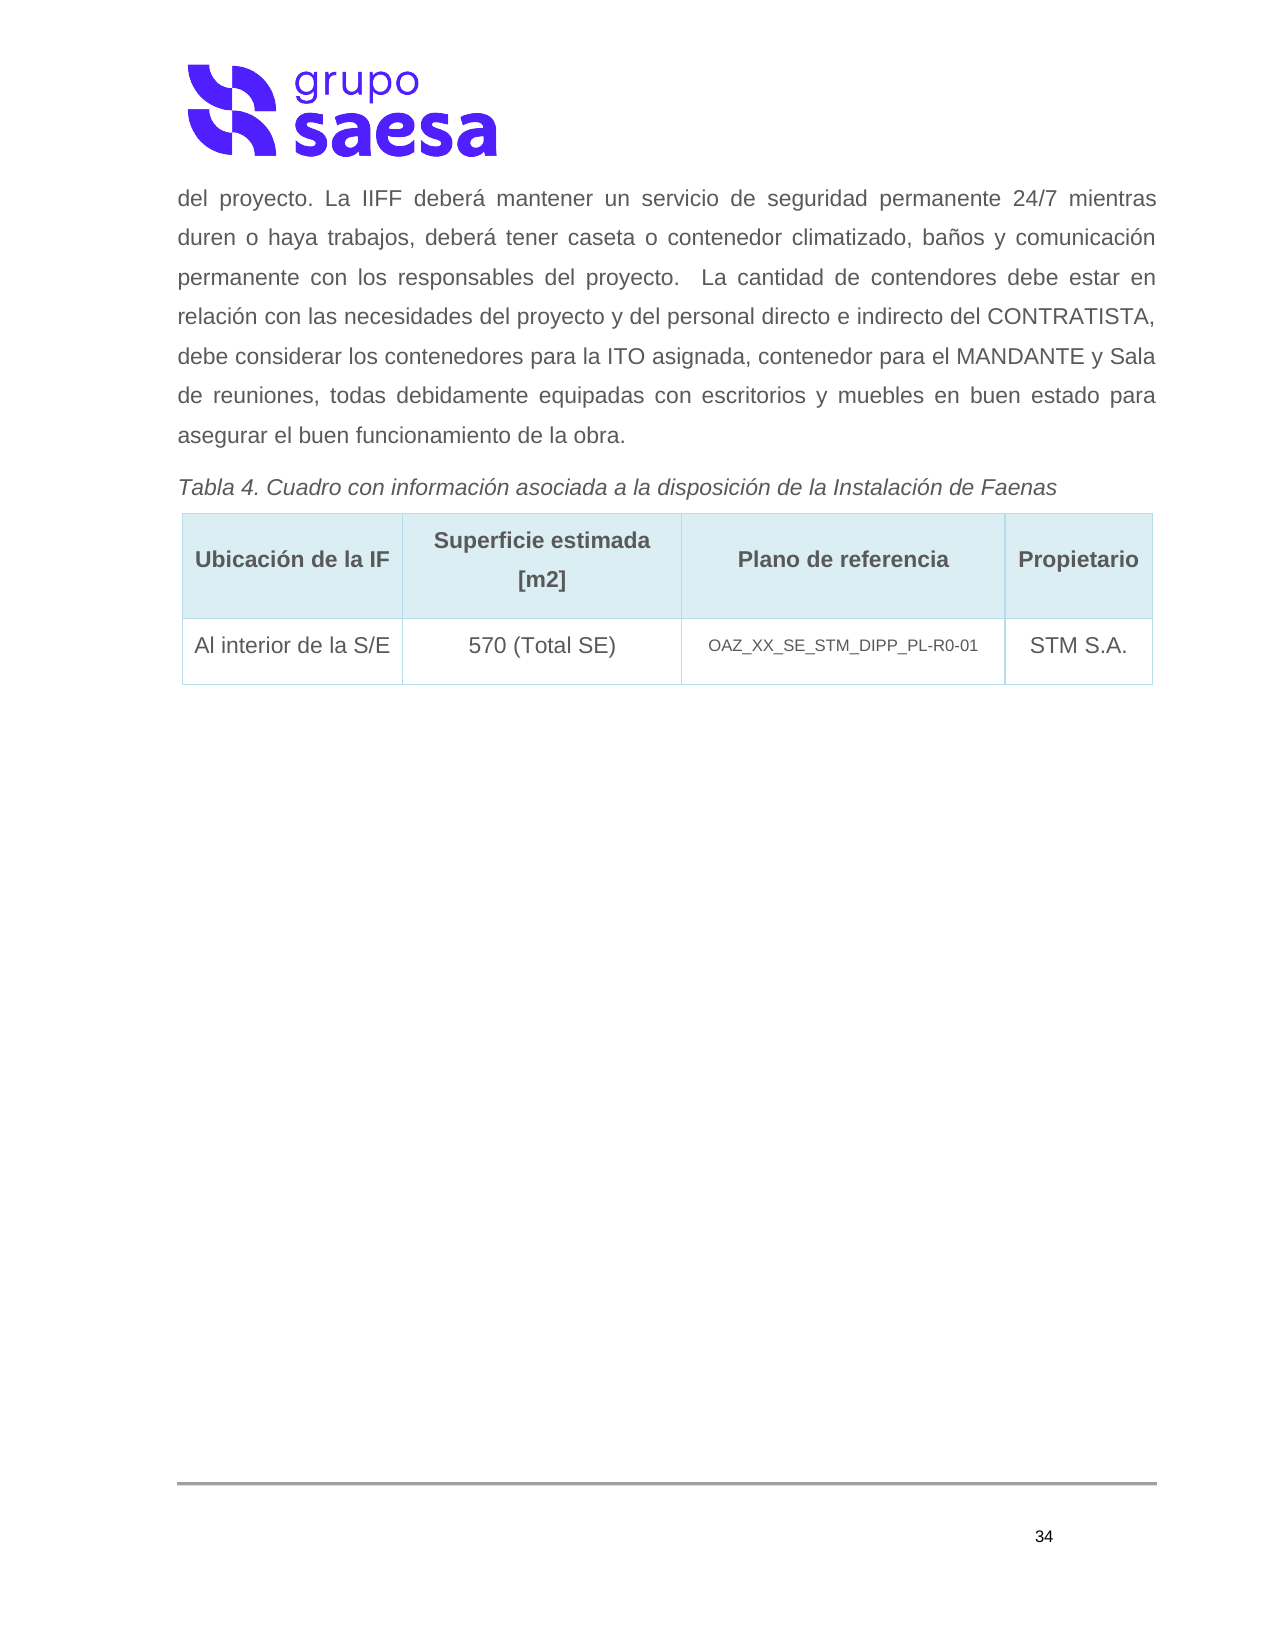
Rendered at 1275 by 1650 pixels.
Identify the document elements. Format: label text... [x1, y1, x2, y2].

text Tabla 4. Cuadro con información asociada a la disposición de la Instalación de Faenas [177, 474, 1157, 500]
table_header Ubicación de la IF [183, 514, 402, 618]
table_cell 570 (Total SE) [403, 619, 681, 684]
table_header Superficie estimada [m2] [403, 514, 681, 618]
table_header Plano de referencia [682, 514, 1004, 618]
table_cell STM S.A. [1006, 619, 1152, 684]
table_cell Al interior de la S/E [183, 619, 402, 684]
table_cell OAZ_XX_SE_STM_DIPP_PL-R0-01 [682, 619, 1004, 684]
picture [177, 56, 506, 160]
table_header Propietario [1006, 514, 1152, 618]
